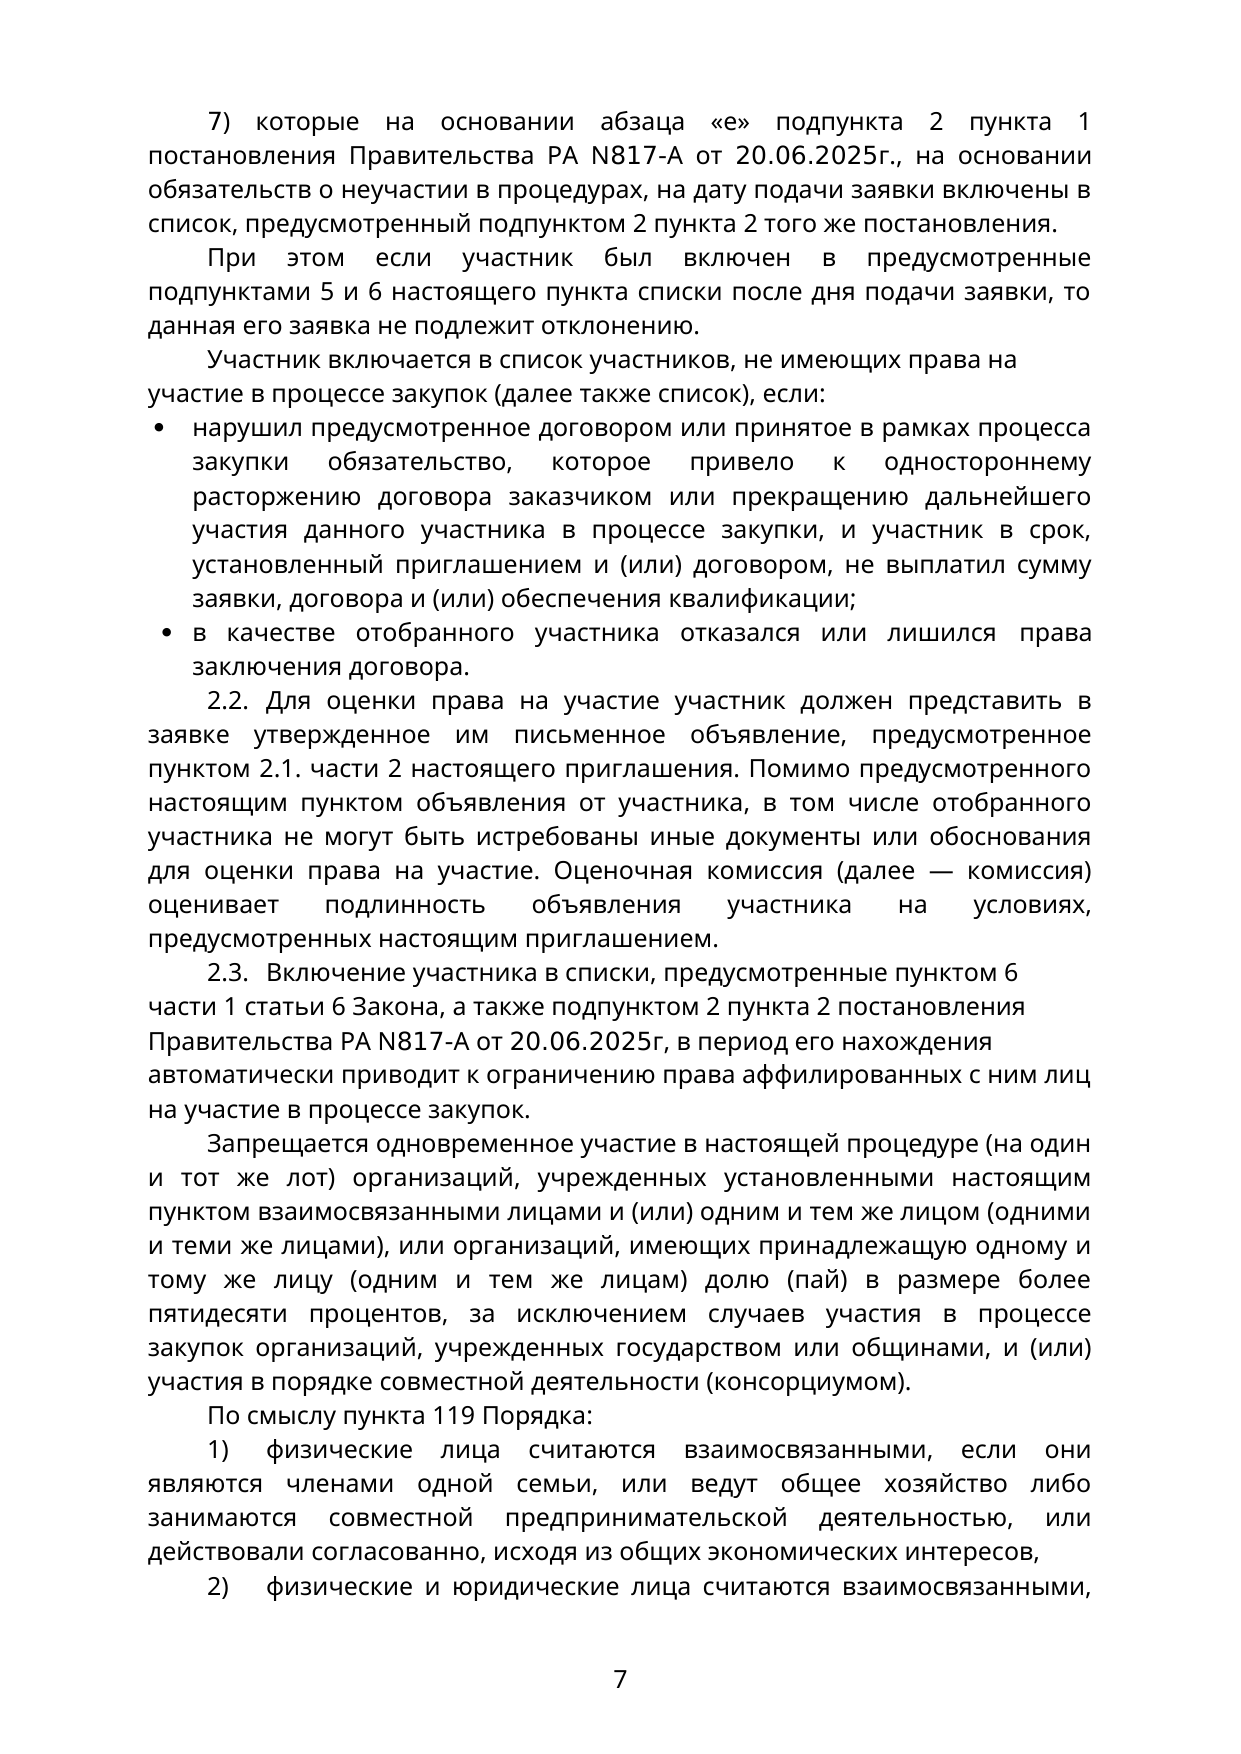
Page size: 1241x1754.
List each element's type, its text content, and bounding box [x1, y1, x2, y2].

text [148, 1568, 1092, 1602]
text 1) физические лица считаются взаимосвязанными, если они являются членами одной семьи, или ведут общее хозяйство либо занимаются совместной предпринимательской деятельностью, или действовали согласованно, исходя из общих экономических интересов, [148, 1432, 1092, 1568]
text При этом если участник был включен в предусмотренные подпунктами 5 и 6 настоящего пункта списки после дня подачи заявки, то данная его заявка не подлежит отклонению. [148, 240, 1092, 342]
text 2.2. Для оценки права на участие участник должен представить в заявке утвержденное им письменное объявление, предусмотренное пунктом 2.1. части 2 настоящего приглашения. Помимо предусмотренного настоящим пунктом объявления от участника, в том числе отобранного участника не могут быть истребованы иные документы или обоснования для оценки права на участие. Оценочная комиссия (далее — комиссия) оценивает подлинность объявления участника на условиях, предусмотренных настоящим приглашением. [148, 682, 1092, 955]
text По смыслу пункта 119 Порядка: [148, 1398, 1092, 1432]
text Участник включается в список участников, не имеющих права на участие в процессе закупок (далее также список), если: [148, 342, 1092, 410]
text 2.3. Включение участника в списки, предусмотренные пунктом 6 части 1 статьи 6 Закона, а также подпунктом 2 пункта 2 постановления Правительства РА N817-А от 20.06.2025г, в период его нахождения автоматически приводит к ограничению права аффилированных с ним лиц на участие в процессе закупок. [148, 955, 1092, 1125]
list нарушил предусмотренное договором или принятое в рамках процесса закупки обязательство, которое привело к одностороннему расторжению договора заказчиком или прекращению дальнейшего участия данного участника в процессе закупки, и участник в срок, установленный приглашением и (или) договором, не выплатил сумму заявки, договора и (или) обеспечения квалификации; [154, 410, 1092, 614]
text 7) которые на основании абзаца «е» подпункта 2 пункта 1 постановления Правительства РА N817-А от 20.06.2025г., на основании обязательств o неучастии в процедурах, на дату подачи заявки включены в список, предусмотренный подпунктом 2 пункта 2 того же постановления. [148, 103, 1092, 240]
text Запрещается одновременное участие в настоящей процедуре (на один и тот же лот) организаций, учрежденных установленными настоящим пунктом взаимосвязанными лицами и (или) одним и тем же лицом (одними и теми же лицами), или организаций, имеющих принадлежащую одному и тому же лицу (одним и тем же лицам) долю (пай) в размере более пятидесяти процентов, за исключением случаев участия в процессе закупок организаций, учрежденных государством или общинами, и (или) участия в порядке совместной деятельности (консорциумом). [148, 1125, 1092, 1398]
list в качестве отобранного участника отказался или лишился права заключения договора. [162, 614, 1092, 682]
